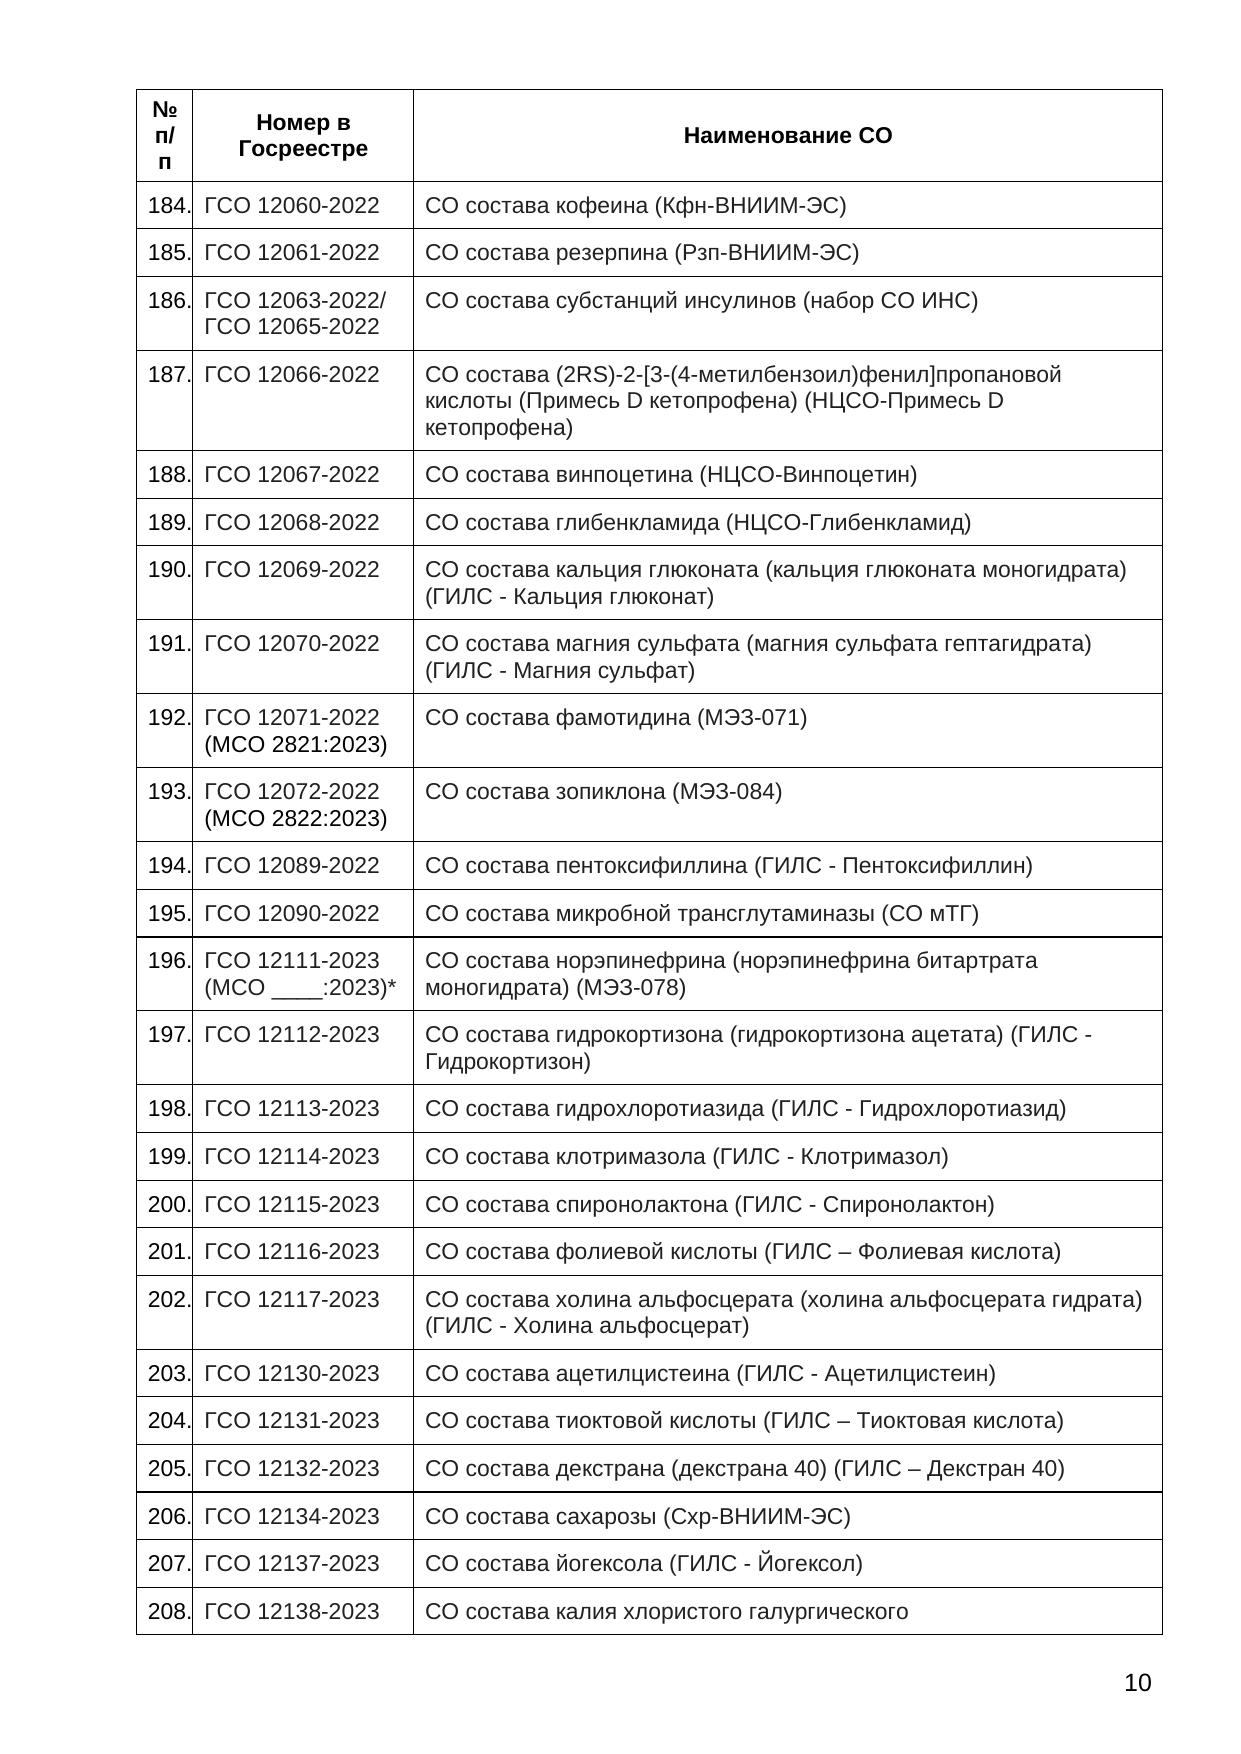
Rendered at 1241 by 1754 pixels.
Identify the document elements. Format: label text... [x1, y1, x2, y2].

table_cell ГСО 12114-2023 [193, 1133, 413, 1179]
table_cell СО состава фолиевой кислоты (ГИЛС – Фолиевая кислота) [414, 1228, 1162, 1275]
table_cell [137, 1011, 192, 1084]
table_cell [137, 842, 192, 889]
table_cell [137, 229, 192, 276]
table_cell [137, 1350, 192, 1396]
table_cell СО состава холина альфосцерата (холина альфосцерата гидрата) (ГИЛС - Холина альфосцерат) [414, 1276, 1162, 1349]
table_cell СО состава гидрокортизона (гидрокортизона ацетата) (ГИЛС - Гидрокортизон) [414, 1011, 1162, 1084]
table_cell СО состава зопиклона (МЭЗ-084) [414, 768, 1162, 841]
table_cell СО состава резерпина (Рзп-ВНИИМ-ЭС) [414, 229, 1162, 276]
table_cell ГСО 12063-2022/ ГСО 12065-2022 [193, 277, 413, 350]
table_cell ГСО 12111-2023 (МСО ____:2023)* [193, 938, 413, 1010]
table_cell ГСО 12116-2023 [193, 1228, 413, 1275]
table_cell [137, 1588, 192, 1634]
table_cell СО состава винпоцетина (НЦСО-Винпоцетин) [414, 451, 1162, 498]
table_cell [137, 1540, 192, 1587]
table_cell ГСО 12134-2023 [193, 1493, 413, 1539]
table_cell СО состава пентоксифиллина (ГИЛС - Пентоксифиллин) [414, 842, 1162, 889]
table_cell ГСО 12069-2022 [193, 546, 413, 619]
table_header Номер в Госреестре [193, 90, 413, 181]
table_cell [137, 1445, 192, 1491]
table_cell СО состава тиоктовой кислоты (ГИЛС – Тиоктовая кислота) [414, 1397, 1162, 1444]
table_cell ГСО 12138-2023 [193, 1588, 413, 1634]
table_header Наименование СО [414, 90, 1162, 181]
table_cell ГСО 12090-2022 [193, 890, 413, 936]
table_cell [137, 277, 192, 350]
table_cell [137, 451, 192, 498]
table_cell [137, 890, 192, 936]
table_cell ГСО 12072-2022 (МСО 2822:2023) [193, 768, 413, 841]
table_cell ГСО 12070-2022 [193, 620, 413, 693]
table_cell [137, 546, 192, 619]
table_cell ГСО 12113-2023 [193, 1085, 413, 1132]
table_cell СО состава кофеина (Кфн-ВНИИМ-ЭС) [414, 182, 1162, 228]
table_cell [137, 768, 192, 841]
table_cell ГСО 12130-2023 [193, 1350, 413, 1396]
table_cell ГСО 12117-2023 [193, 1276, 413, 1349]
table_cell ГСО 12089-2022 [193, 842, 413, 889]
table_cell ГСО 12132-2023 [193, 1445, 413, 1491]
table_cell ГСО 12066-2022 [193, 351, 413, 450]
table_cell [137, 694, 192, 767]
table_cell ГСО 12068-2022 [193, 499, 413, 545]
table_cell СО состава гидрохлоротиазида (ГИЛС - Гидрохлоротиазид) [414, 1085, 1162, 1132]
table_cell СО состава фамотидина (МЭЗ-071) [414, 694, 1162, 767]
table_cell ГСО 12137-2023 [193, 1540, 413, 1587]
table_cell ГСО 12061-2022 [193, 229, 413, 276]
table_cell [137, 1085, 192, 1132]
table_cell СО состава норэпинефрина (норэпинефрина битартрата моногидрата) (МЭЗ-078) [414, 938, 1162, 1010]
table_cell СО состава субстанций инсулинов (набор СО ИНС) [414, 277, 1162, 350]
table_cell СО состава микробной трансглутаминазы (СО мТГ) [414, 890, 1162, 936]
table_cell [137, 499, 192, 545]
table_cell СО состава глибенкламида (НЦСО-Глибенкламид) [414, 499, 1162, 545]
table_cell [137, 1228, 192, 1275]
table_cell [137, 1493, 192, 1539]
table_cell СО состава магния сульфата (магния сульфата гептагидрата) (ГИЛС - Магния сульфат) [414, 620, 1162, 693]
table_cell СО состава калия хлористого галургического [414, 1588, 1162, 1634]
table_cell [137, 1181, 192, 1227]
table_cell ГСО 12071-2022 (МСО 2821:2023) [193, 694, 413, 767]
table_cell ГСО 12067-2022 [193, 451, 413, 498]
table_cell СО состава сахарозы (Схр-ВНИИМ-ЭС) [414, 1493, 1162, 1539]
table_cell [137, 620, 192, 693]
table_cell [137, 1276, 192, 1349]
table_cell [137, 351, 192, 450]
table_cell ГСО 12115-2023 [193, 1181, 413, 1227]
table_cell ГСО 12131-2023 [193, 1397, 413, 1444]
table_cell ГСО 12060-2022 [193, 182, 413, 228]
table_cell СО состава ацетилцистеина (ГИЛС - Ацетилцистеин) [414, 1350, 1162, 1396]
table_cell [137, 1133, 192, 1179]
table_cell [137, 1397, 192, 1444]
table_cell СО состава кальция глюконата (кальция глюконата моногидрата) (ГИЛС - Кальция глюконат) [414, 546, 1162, 619]
table_cell СО состава йогексола (ГИЛС - Йогексол) [414, 1540, 1162, 1587]
table_header № п/п [137, 90, 192, 181]
table_cell СО состава спиронолактона (ГИЛС - Спиронолактон) [414, 1181, 1162, 1227]
table_cell ГСО 12112-2023 [193, 1011, 413, 1084]
table_cell СО состава декстрана (декстрана 40) (ГИЛС – Декстран 40) [414, 1445, 1162, 1491]
table_cell [137, 938, 192, 1010]
table_cell [137, 182, 192, 228]
table_cell СО состава клотримазола (ГИЛС - Клотримазол) [414, 1133, 1162, 1179]
table_cell СО состава (2RS)-2-[3-(4-метилбензоил)фенил]пропановой кислоты (Примесь D кетопрофена) (НЦСО-Примесь D кетопрофена) [414, 351, 1162, 450]
